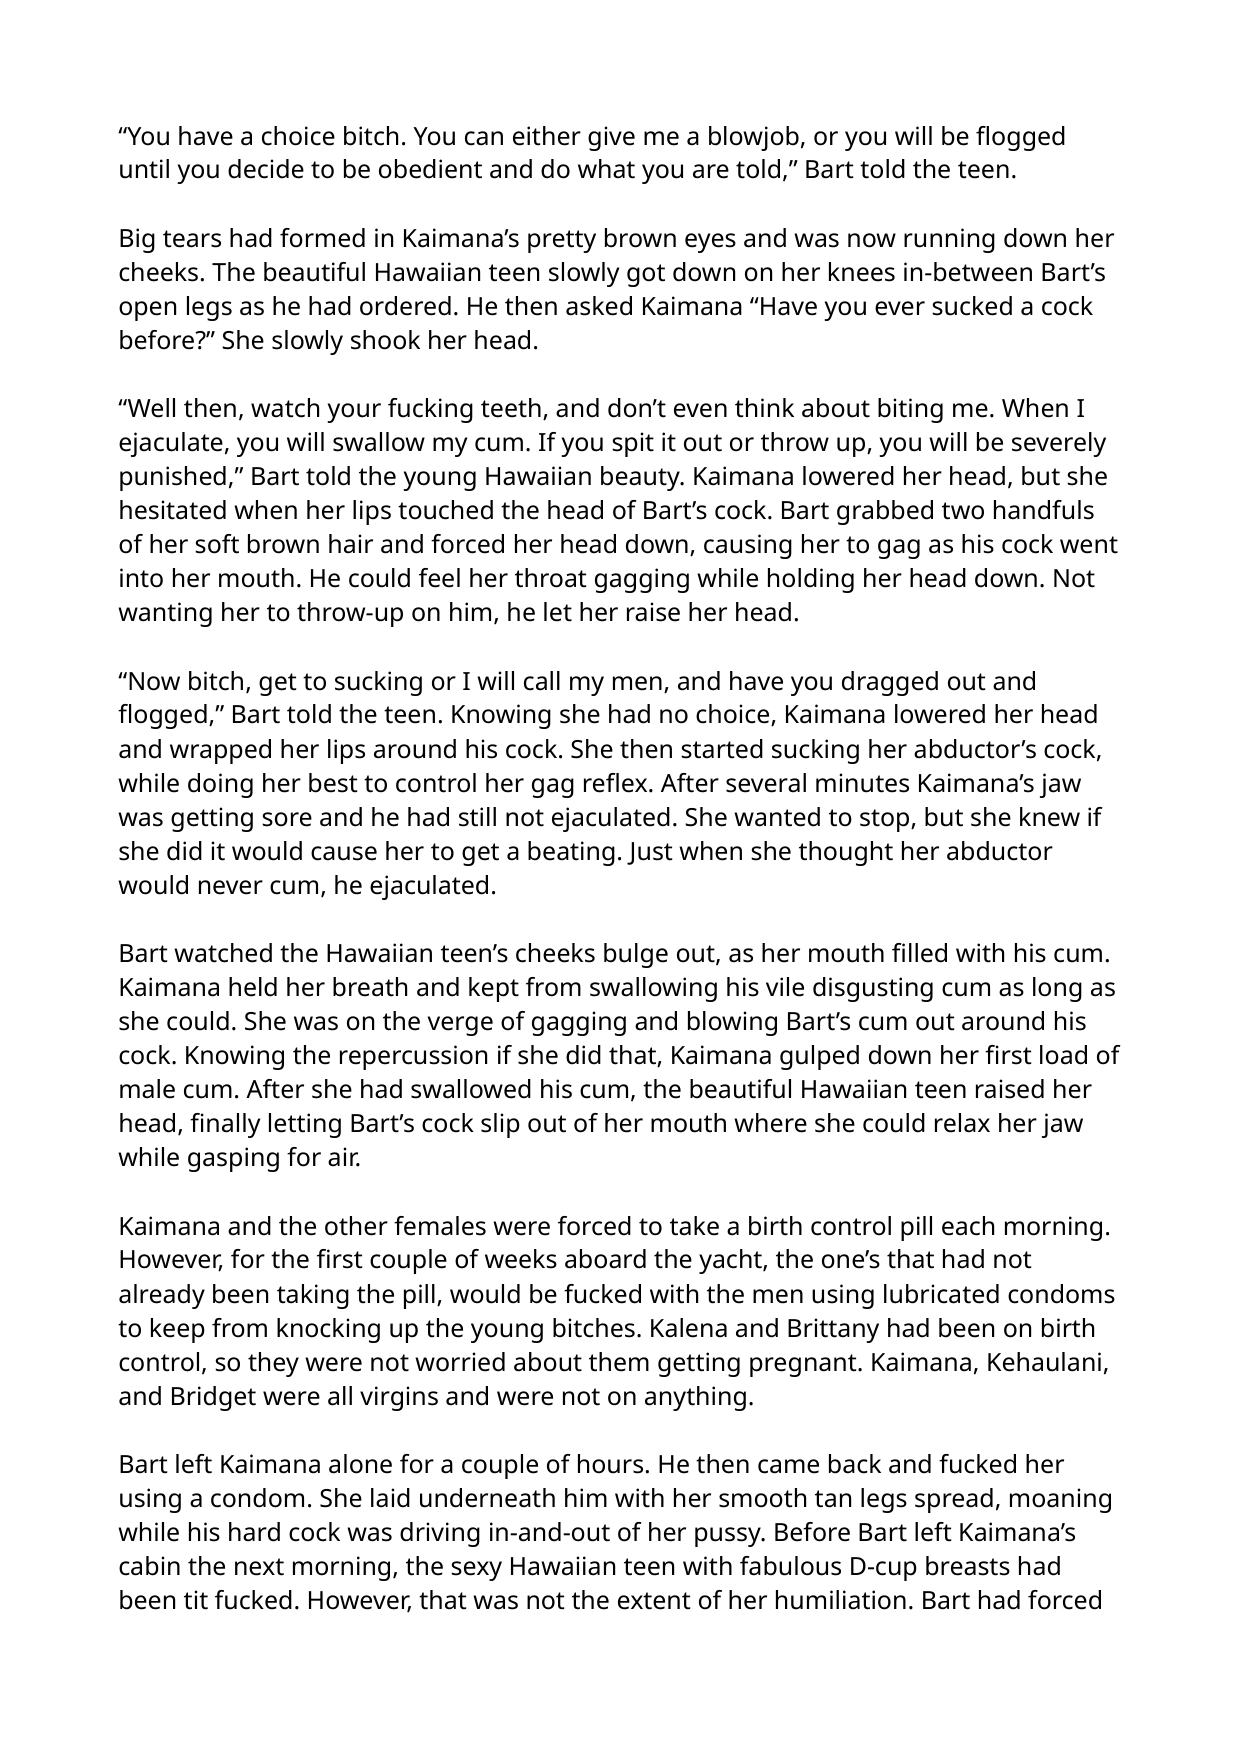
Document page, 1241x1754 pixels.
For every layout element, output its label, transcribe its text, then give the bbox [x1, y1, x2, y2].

text Kaimana and the other females were forced to take a birth control pill each morning. However, for the first couple of weeks aboard the yacht, the one’s that had not already been taking the pill, would be fucked with the men using lubricated condoms to keep from knocking up the young bitches. Kalena and Brittany had been on birth control, so they were not worried about them getting pregnant. Kaimana, Kehaulani, and Bridget were all virgins and were not on anything. [118, 1208, 1122, 1412]
text “Well then, watch your fucking teeth, and don’t even think about biting me. When I ejaculate, you will swallow my cum. If you spit it out or throw up, you will be severely punished,” Bart told the young Hawaiian beauty. Kaimana lowered her head, but she hesitated when her lips touched the head of Bart’s cock. Bart grabbed two handfuls of her soft brown hair and forced her head down, causing her to gag as his cock went into her mouth. He could feel her throat gagging while holding her head down. Not wanting her to throw-up on him, he let her raise her head. [118, 391, 1122, 629]
text “You have a choice bitch. You can either give me a blowjob, or you will be flogged until you decide to be obedient and do what you are told,” Bart told the teen. [118, 118, 1122, 186]
text “Now bitch, get to sucking or I will call my men, and have you dragged out and flogged,” Bart told the teen. Knowing she had no choice, Kaimana lowered her head and wrapped her lips around his cock. She then started sucking her abductor’s cock, while doing her best to control her gag reflex. After several minutes Kaimana’s jaw was getting sore and he had still not ejaculated. She wanted to stop, but she knew if she did it would cause her to get a beating. Just when she thought her abductor would never cum, he ejaculated. [118, 663, 1122, 902]
text Big tears had formed in Kaimana’s pretty brown eyes and was now running down her cheeks. The beautiful Hawaiian teen slowly got down on her knees in-between Bart’s open legs as he had ordered. He then asked Kaimana “Have you ever sucked a cock before?” She slowly shook her head. [118, 220, 1122, 357]
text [118, 1447, 1122, 1617]
text Bart watched the Hawaiian teen’s cheeks bulge out, as her mouth filled with his cum. Kaimana held her breath and kept from swallowing his vile disgusting cum as long as she could. She was on the verge of gagging and blowing Bart’s cum out around his cock. Knowing the repercussion if she did that, Kaimana gulped down her first load of male cum. After she had swallowed his cum, the beautiful Hawaiian teen raised her head, finally letting Bart’s cock slip out of her mouth where she could relax her jaw while gasping for air. [118, 936, 1122, 1174]
